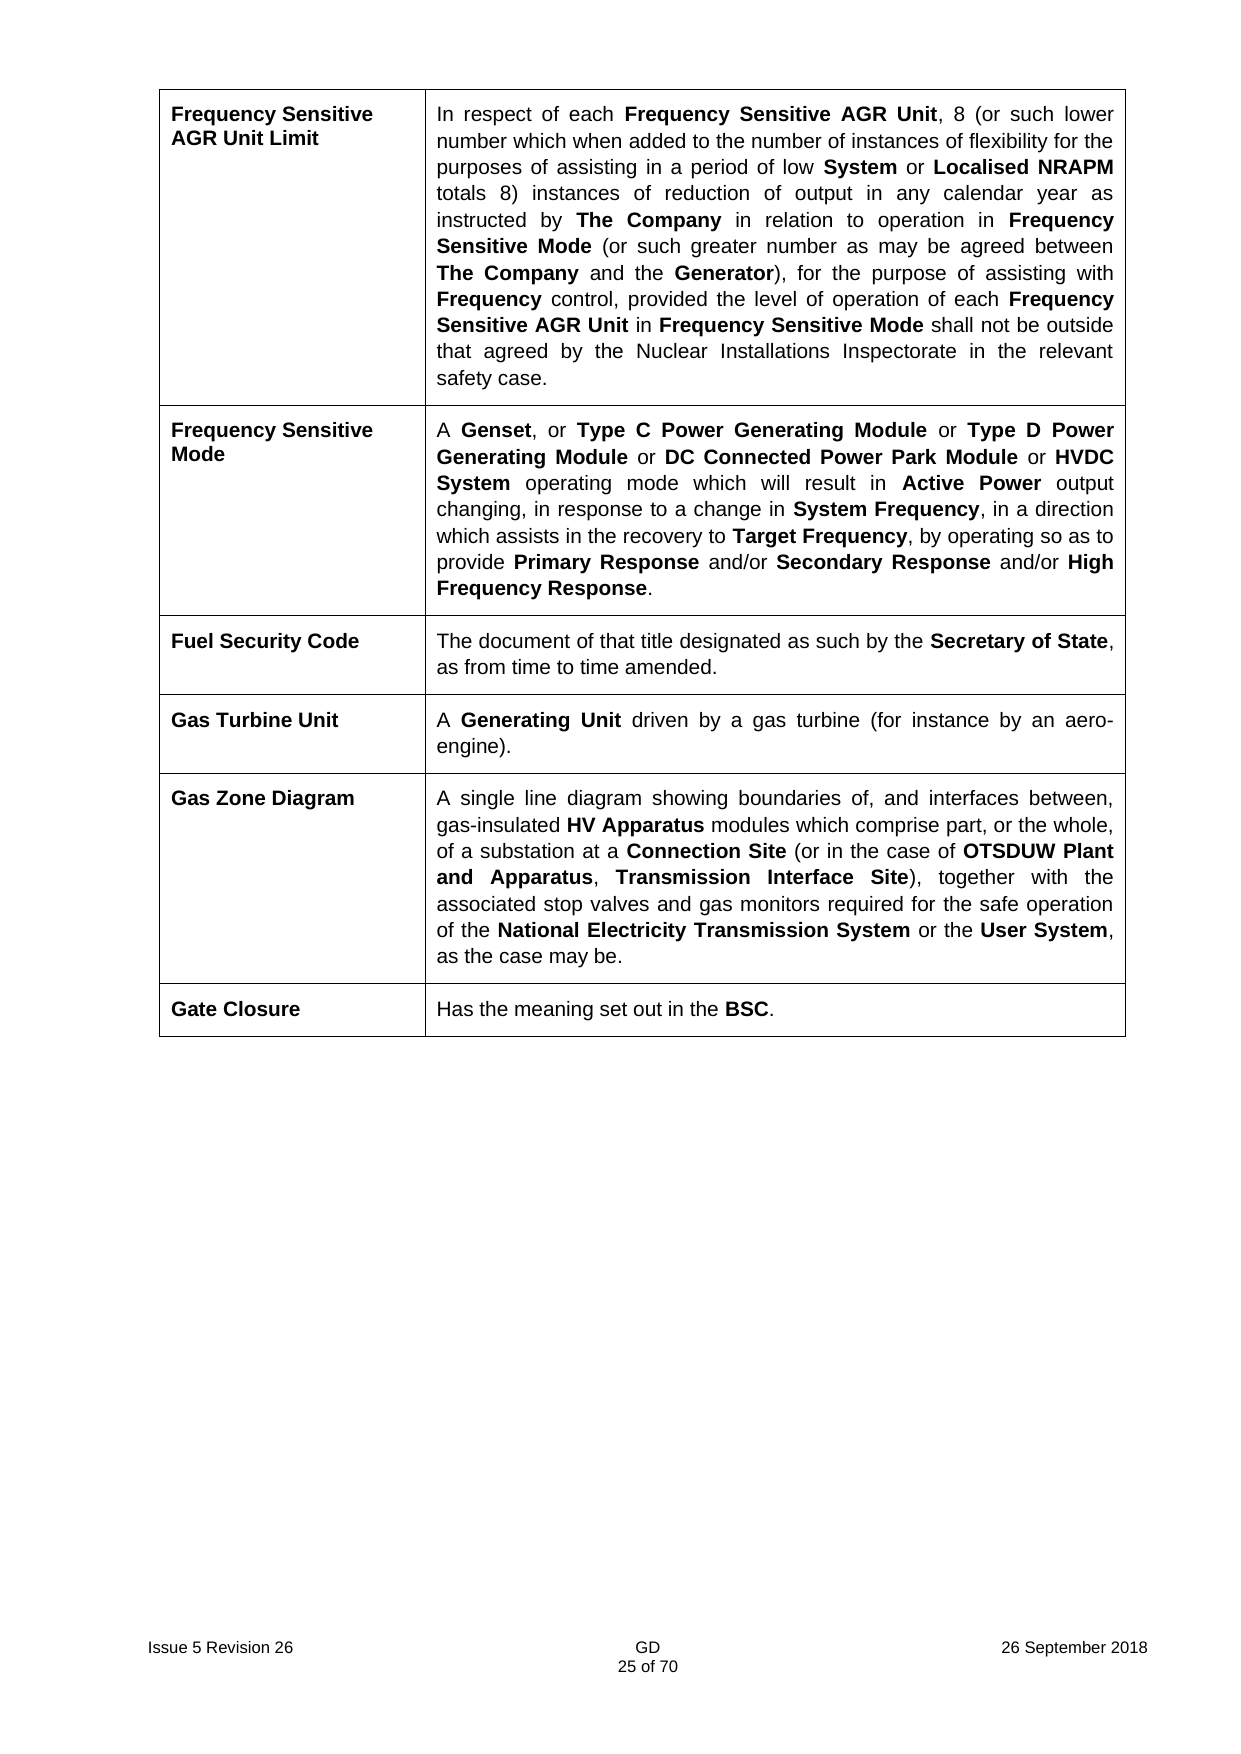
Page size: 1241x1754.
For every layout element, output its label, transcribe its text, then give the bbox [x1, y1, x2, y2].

table_cell Has the meaning set out in the BSC. [426, 984, 1125, 1036]
table_cell Fuel Security Code [160, 616, 425, 694]
table_cell A Genset, or Type C Power Generating Module or Type D Power Generating Module or DC Connected Power Park Module or HVDC System operating mode which will result in Active Power output changing, in response to a change in System Frequency, in a direction which assists in the recovery to Target Frequency, by operating so as to provide Primary Response and/or Secondary Response and/or High Frequency Response. [426, 406, 1125, 615]
table_cell The document of that title designated as such by the Secretary of State, as from time to time amended. [426, 616, 1125, 694]
table_cell In respect of each Frequency Sensitive AGR Unit, 8 (or such lower number which when added to the number of instances of flexibility for the purposes of assisting in a period of low System or Localised NRAPM totals 8) instances of reduction of output in any calendar year as instructed by The Company in relation to operation in Frequency Sensitive Mode (or such greater number as may be agreed between The Company and the Generator), for the purpose of assisting with Frequency control, provided the level of operation of each Frequency Sensitive AGR Unit in Frequency Sensitive Mode shall not be outside that agreed by the Nuclear Installations Inspectorate in the relevant safety case. [426, 90, 1125, 404]
table_cell Frequency Sensitive AGR Unit Limit [160, 90, 425, 404]
table_cell Frequency Sensitive Mode [160, 406, 425, 615]
table_cell Gate Closure [160, 984, 425, 1036]
table_cell Gas Turbine Unit [160, 695, 425, 773]
table_cell A Generating Unit driven by a gas turbine (for instance by an aero-engine). [426, 695, 1125, 773]
table_cell A single line diagram showing boundaries of, and interfaces between, gas-insulated HV Apparatus modules which comprise part, or the whole, of a substation at a Connection Site (or in the case of OTSDUW Plant and Apparatus, Transmission Interface Site), together with the associated stop valves and gas monitors required for the safe operation of the National Electricity Transmission System or the User System, as the case may be. [426, 774, 1125, 983]
table_cell Gas Zone Diagram [160, 774, 425, 983]
